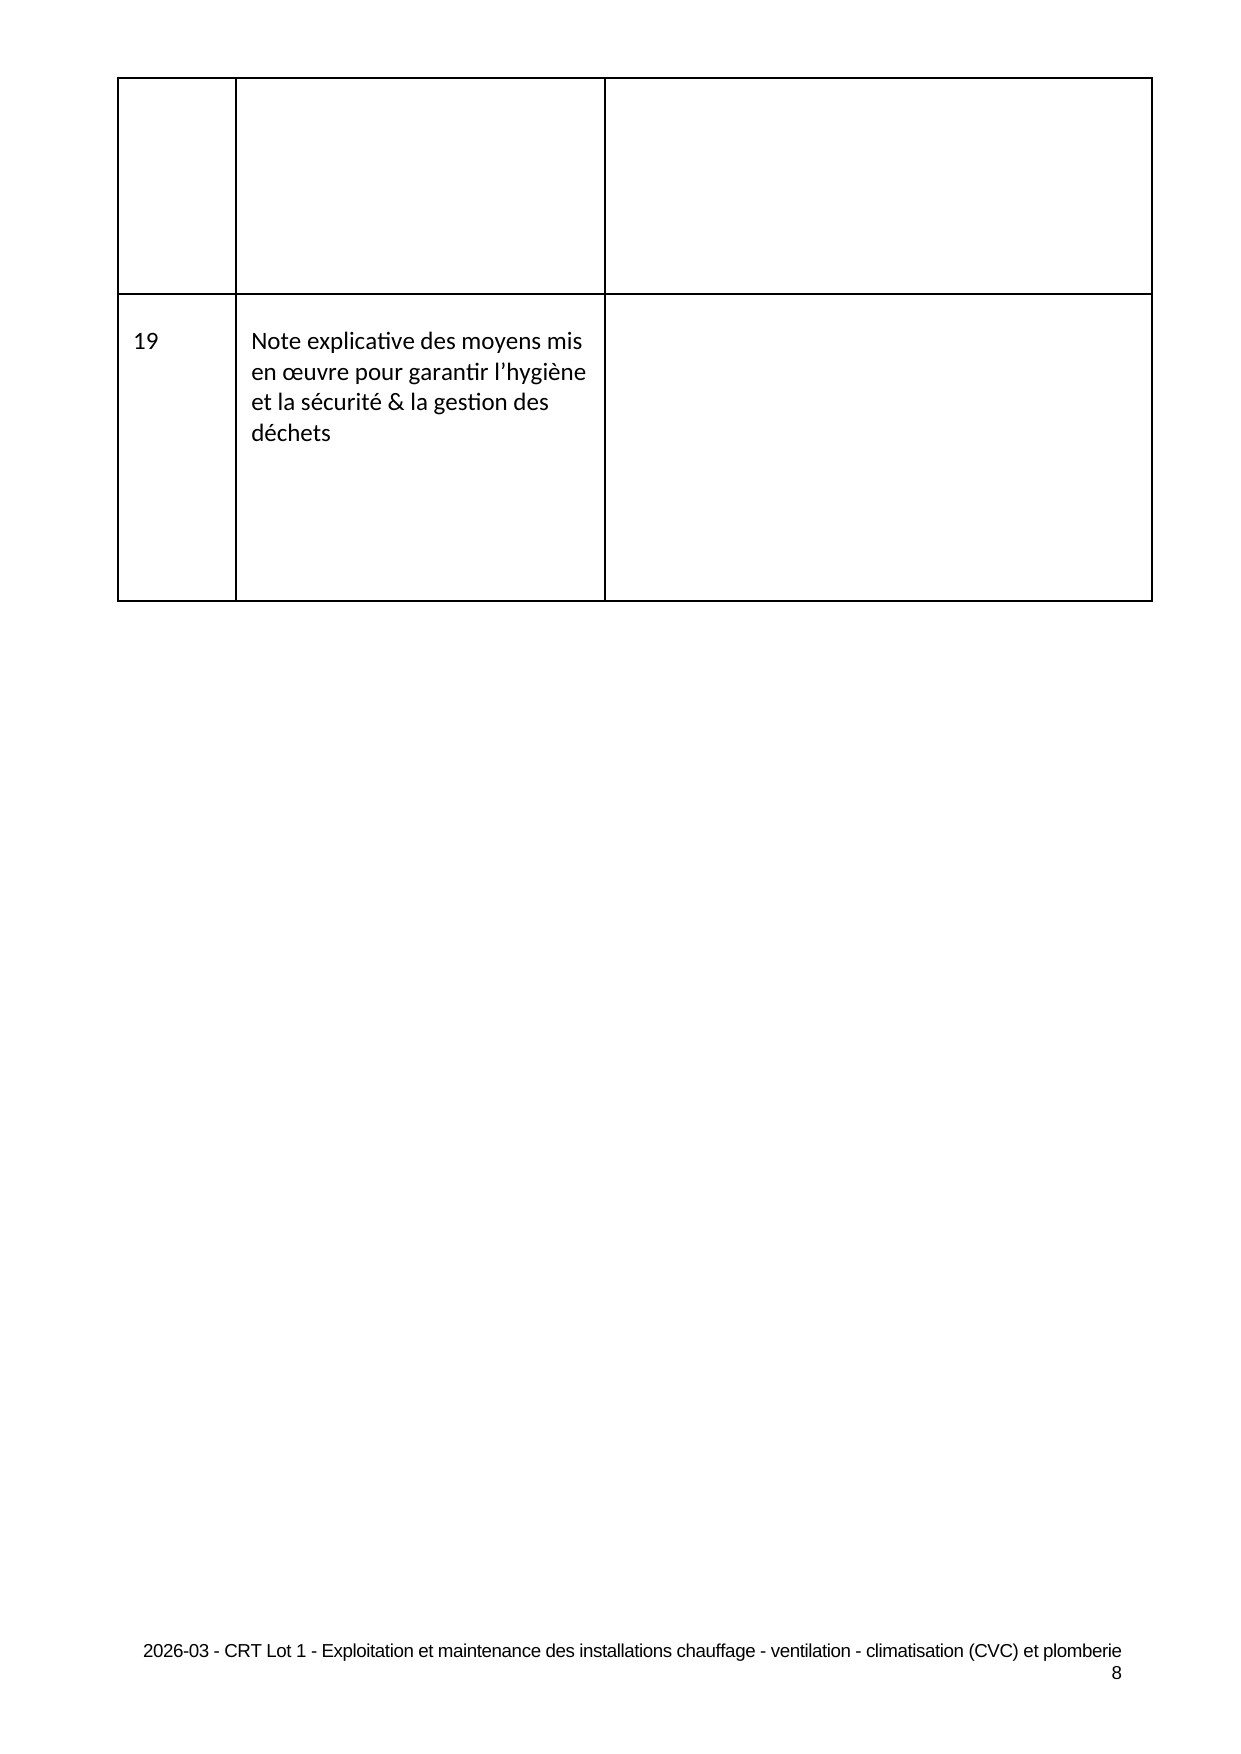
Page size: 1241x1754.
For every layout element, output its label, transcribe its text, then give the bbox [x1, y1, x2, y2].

table_cell [606, 295, 1151, 600]
table_cell 19 [119, 295, 235, 600]
table_cell [606, 79, 1151, 292]
table_cell 18 [119, 79, 235, 292]
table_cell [237, 79, 604, 292]
table_cell Note explicative des moyens mis en œuvre pour garantir l’hygiène et la sécurité & la gestion des déchets [237, 295, 604, 600]
